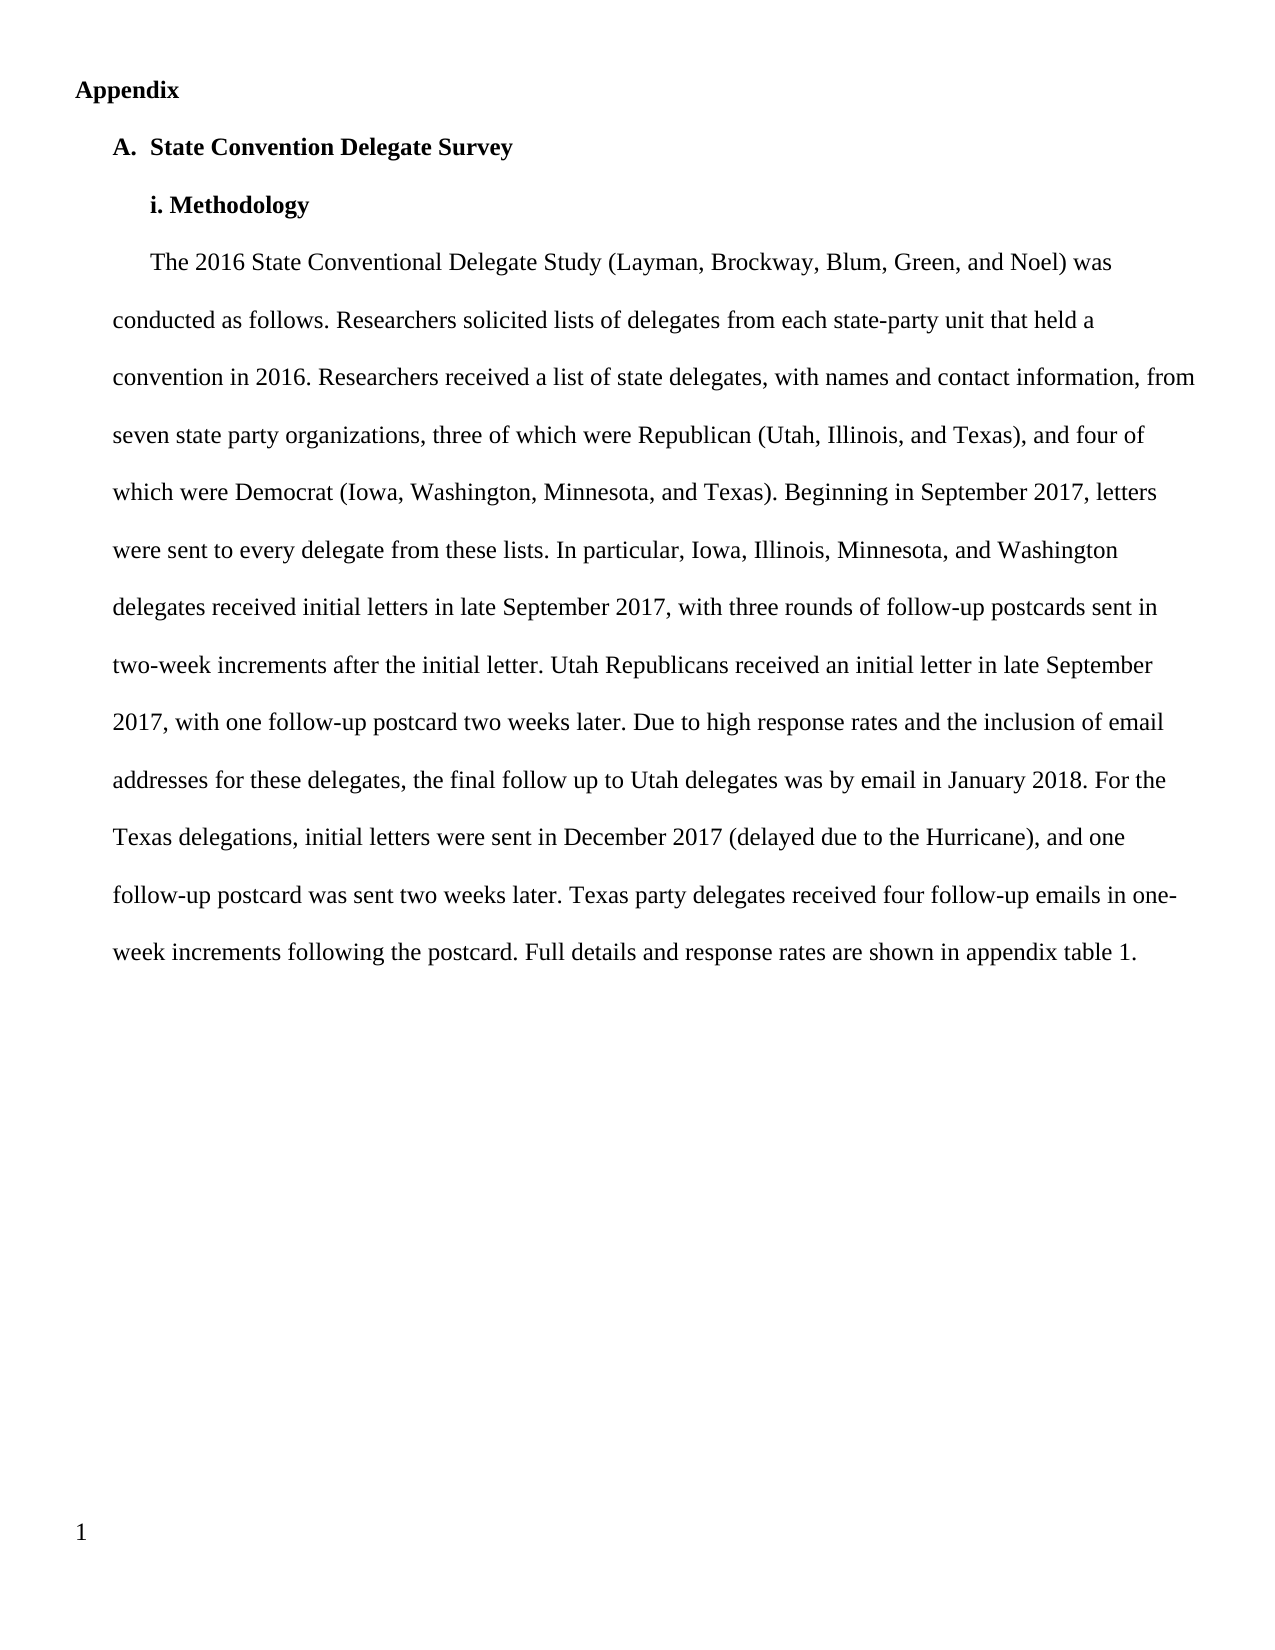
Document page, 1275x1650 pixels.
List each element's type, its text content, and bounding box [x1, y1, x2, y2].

text Appendix [75, 75, 1200, 104]
text The 2016 State Conventional Delegate Study (Layman, Brockway, Blum, Green, and Noel) was conducted as follows. Researchers solicited lists of delegates from each state-party unit that held a convention in 2016. Researchers received a list of state delegates, with names and contact information, from seven state party organizations, three of which were Republican (Utah, Illinois, and Texas), and four of which were Democrat (Iowa, Washington, Minnesota, and Texas). Beginning in September 2017, letters were sent to every delegate from these lists. In particular, Iowa, Illinois, Minnesota, and Washington delegates received initial letters in late September 2017, with three rounds of follow-up postcards sent in two-week increments after the initial letter. Utah Republicans received an initial letter in late September 2017, with one follow-up postcard two weeks later. Due to high response rates and the inclusion of email addresses for these delegates, the final follow up to Utah delegates was by email in January 2018. For the Texas delegations, initial letters were sent in December 2017 (delayed due to the Hurricane), and one follow-up postcard was sent two weeks later. Texas party delegates received four follow-up emails in one-week increments following the postcard. Full details and response rates are shown in appendix table 1. [112, 247, 1200, 966]
list State Convention Delegate Survey [112, 132, 1200, 161]
text i. Methodology [75, 190, 1200, 219]
